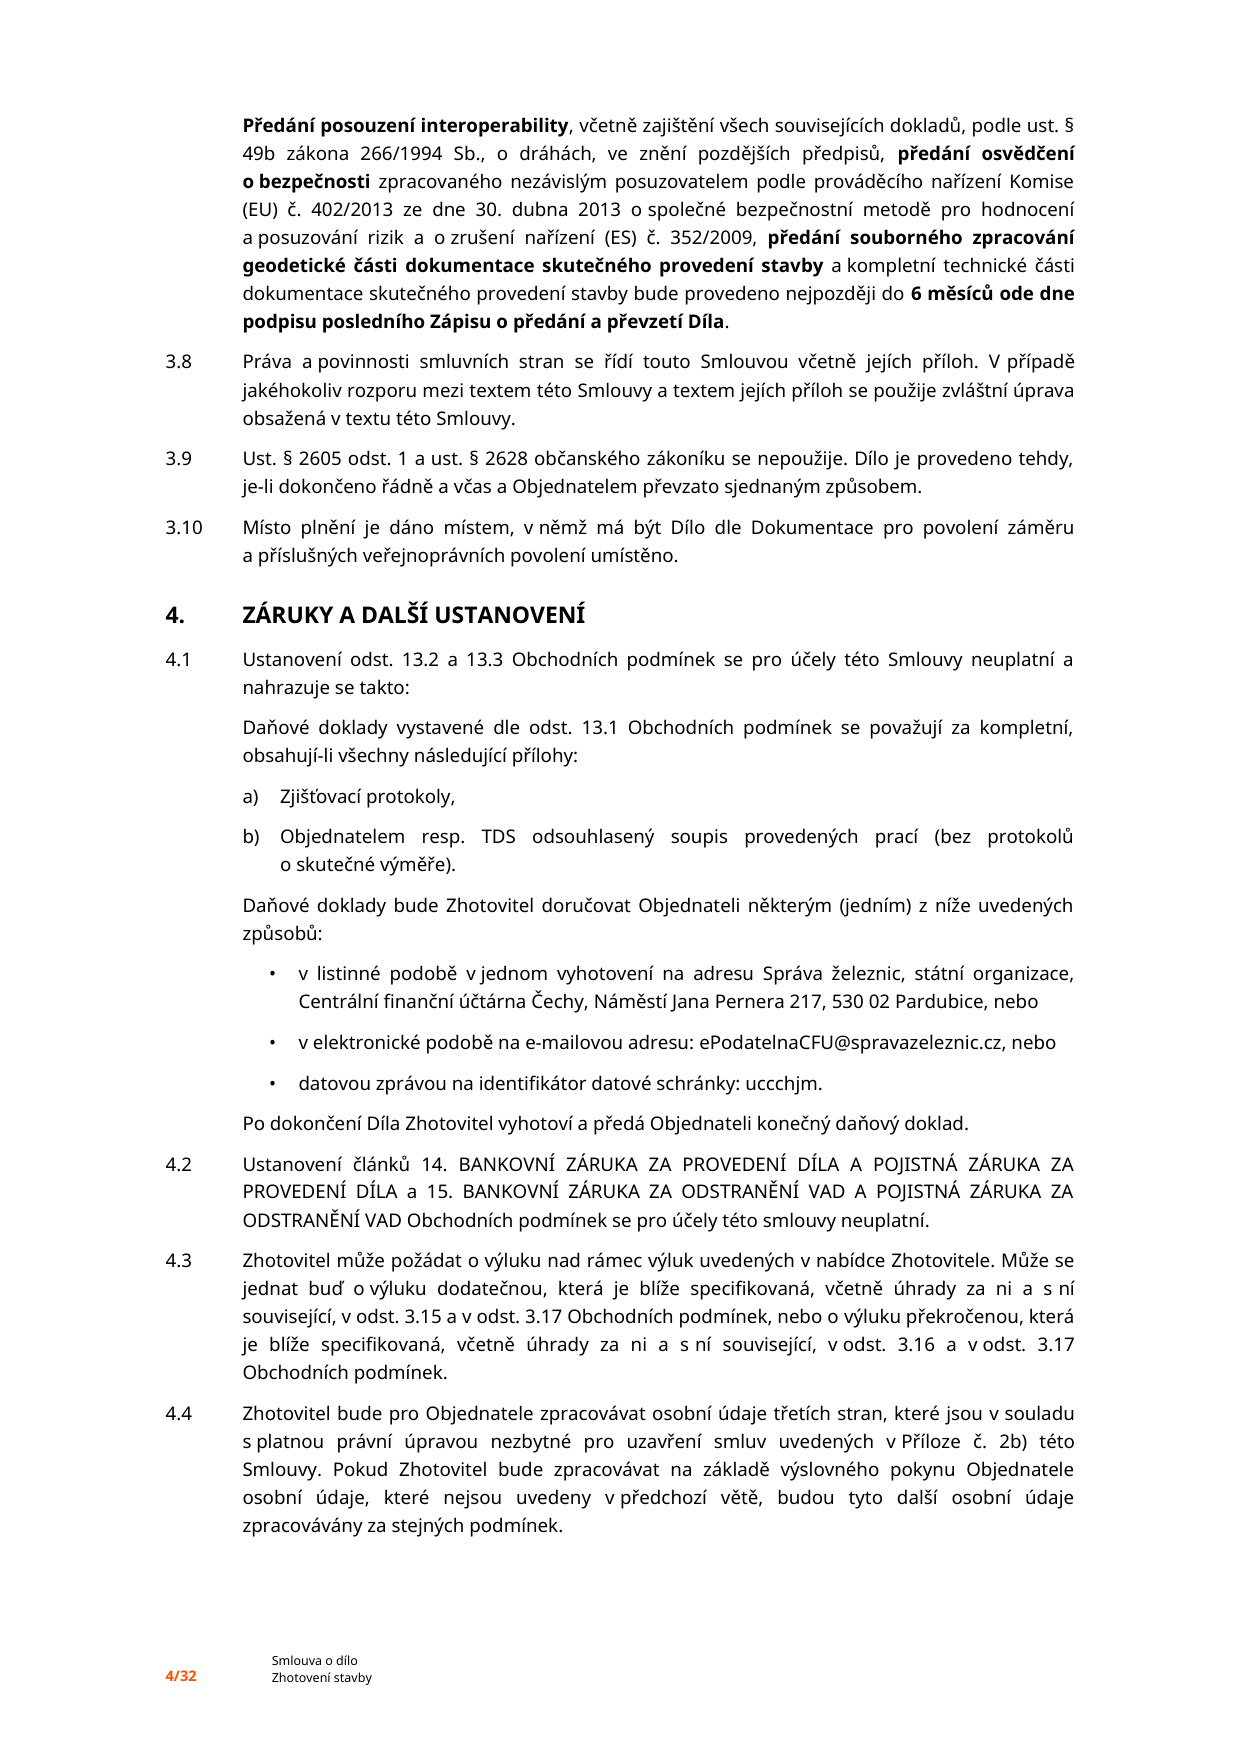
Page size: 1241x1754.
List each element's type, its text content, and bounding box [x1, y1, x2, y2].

text Ustanovení odst. 13.2 a 13.3 Obchodních podmínek se pro účely této Smlouvy neuplatní a nahrazuje se takto: [165, 646, 1075, 699]
list • v listinné podobě v jednom vyhotovení na adresu Správa železnic, státní organizace, Centrální finanční účtárna Čechy, Náměstí Jana Pernera 217, 530 02 Pardubice, nebo [269, 961, 1075, 1014]
text Předání posouzení interoperability, včetně zajištění všech souvisejících dokladů, podle ust. § 49b zákona 266/1994 Sb., o dráhách, ve znění pozdějších předpisů, předání osvědčení o bezpečnosti zpracovaného nezávislým posuzovatelem podle prováděcího nařízení Komise (EU) č. 402/2013 ze dne 30. dubna 2013 o společné bezpečnostní metodě pro hodnocení a posuzování rizik a o zrušení nařízení (ES) č. 352/2009, předání souborného zpracování geodetické části dokumentace skutečného provedení stavby a kompletní technické části dokumentace skutečného provedení stavby bude provedeno nejpozději do 6 měsíců ode dne podpisu posledního Zápisu o předání a převzetí Díla. [242, 112, 1075, 334]
text Ustanovení článků 14. BANKOVNÍ ZÁRUKA ZA PROVEDENÍ DÍLA A POJISTNÁ ZÁRUKA ZA PROVEDENÍ DÍLA a 15. BANKOVNÍ ZÁRUKA ZA ODSTRANĚNÍ VAD A POJISTNÁ ZÁRUKA ZA ODSTRANĚNÍ VAD Obchodních podmínek se pro účely této smlouvy neuplatní. [165, 1151, 1075, 1232]
text Práva a povinnosti smluvních stran se řídí touto Smlouvou včetně jejích příloh. V případě jakéhokoliv rozporu mezi textem této Smlouvy a textem jejích příloh se použije zvláštní úprava obsažená v textu této Smlouvy. [165, 349, 1075, 430]
text ZÁRUKY A DALŠÍ USTANOVENÍ [165, 599, 1075, 630]
list Daňové doklady vystavené dle odst. 13.1 Obchodních podmínek se považují za kompletní, obsahují-li všechny následující přílohy: [242, 714, 1075, 768]
text Zhotovitel bude pro Objednatele zpracovávat osobní údaje třetích stran, které jsou v souladu s platnou právní úpravou nezbytné pro uzavření smluv uvedených v Příloze č. 2b) této Smlouvy. Pokud Zhotovitel bude zpracovávat na základě výslovného pokynu Objednatele osobní údaje, které nejsou uvedeny v předchozí větě, budou tyto další osobní údaje zpracovávány za stejných podmínek. [165, 1400, 1075, 1538]
text Zhotovitel může požádat o výluku nad rámec výluk uvedených v nabídce Zhotovitele. Může se jednat buď o výluku dodatečnou, která je blíže specifikovaná, včetně úhrady za ni a s ní související, v odst. 3.15 a v odst. 3.17 Obchodních podmínek, nebo o výluku překročenou, která je blíže specifikovaná, včetně úhrady za ni a s ní související, v odst. 3.16 a v odst. 3.17 Obchodních podmínek. [165, 1247, 1075, 1385]
list • datovou zprávou na identifikátor datové schránky: uccchjm. [269, 1070, 1075, 1095]
list Daňové doklady bude Zhotovitel doručovat Objednateli některým (jedním) z níže uvedených způsobů: [242, 892, 1075, 946]
list Zjišťovací protokoly, [242, 783, 1075, 809]
text Místo plnění je dáno místem, v němž má být Dílo dle Dokumentace pro povolení záměru a příslušných veřejnoprávních povolení umístěno. [165, 514, 1075, 567]
text Ust. § 2605 odst. 1 a ust. § 2628 občanského zákoníku se nepoužije. Dílo je provedeno tehdy, je-li dokončeno řádně a včas a Objednatelem převzato sjednaným způsobem. [165, 445, 1075, 499]
list Objednatelem resp. TDS odsouhlasený soupis provedených prací (bez protokolů o skutečné výměře). [242, 824, 1075, 877]
list • v elektronické podobě na e-mailovou adresu: ePodatelnaCFU@spravazeleznic.cz, nebo [269, 1029, 1075, 1055]
list Po dokončení Díla Zhotovitel vyhotoví a předá Objednateli konečný daňový doklad. [242, 1110, 1075, 1136]
